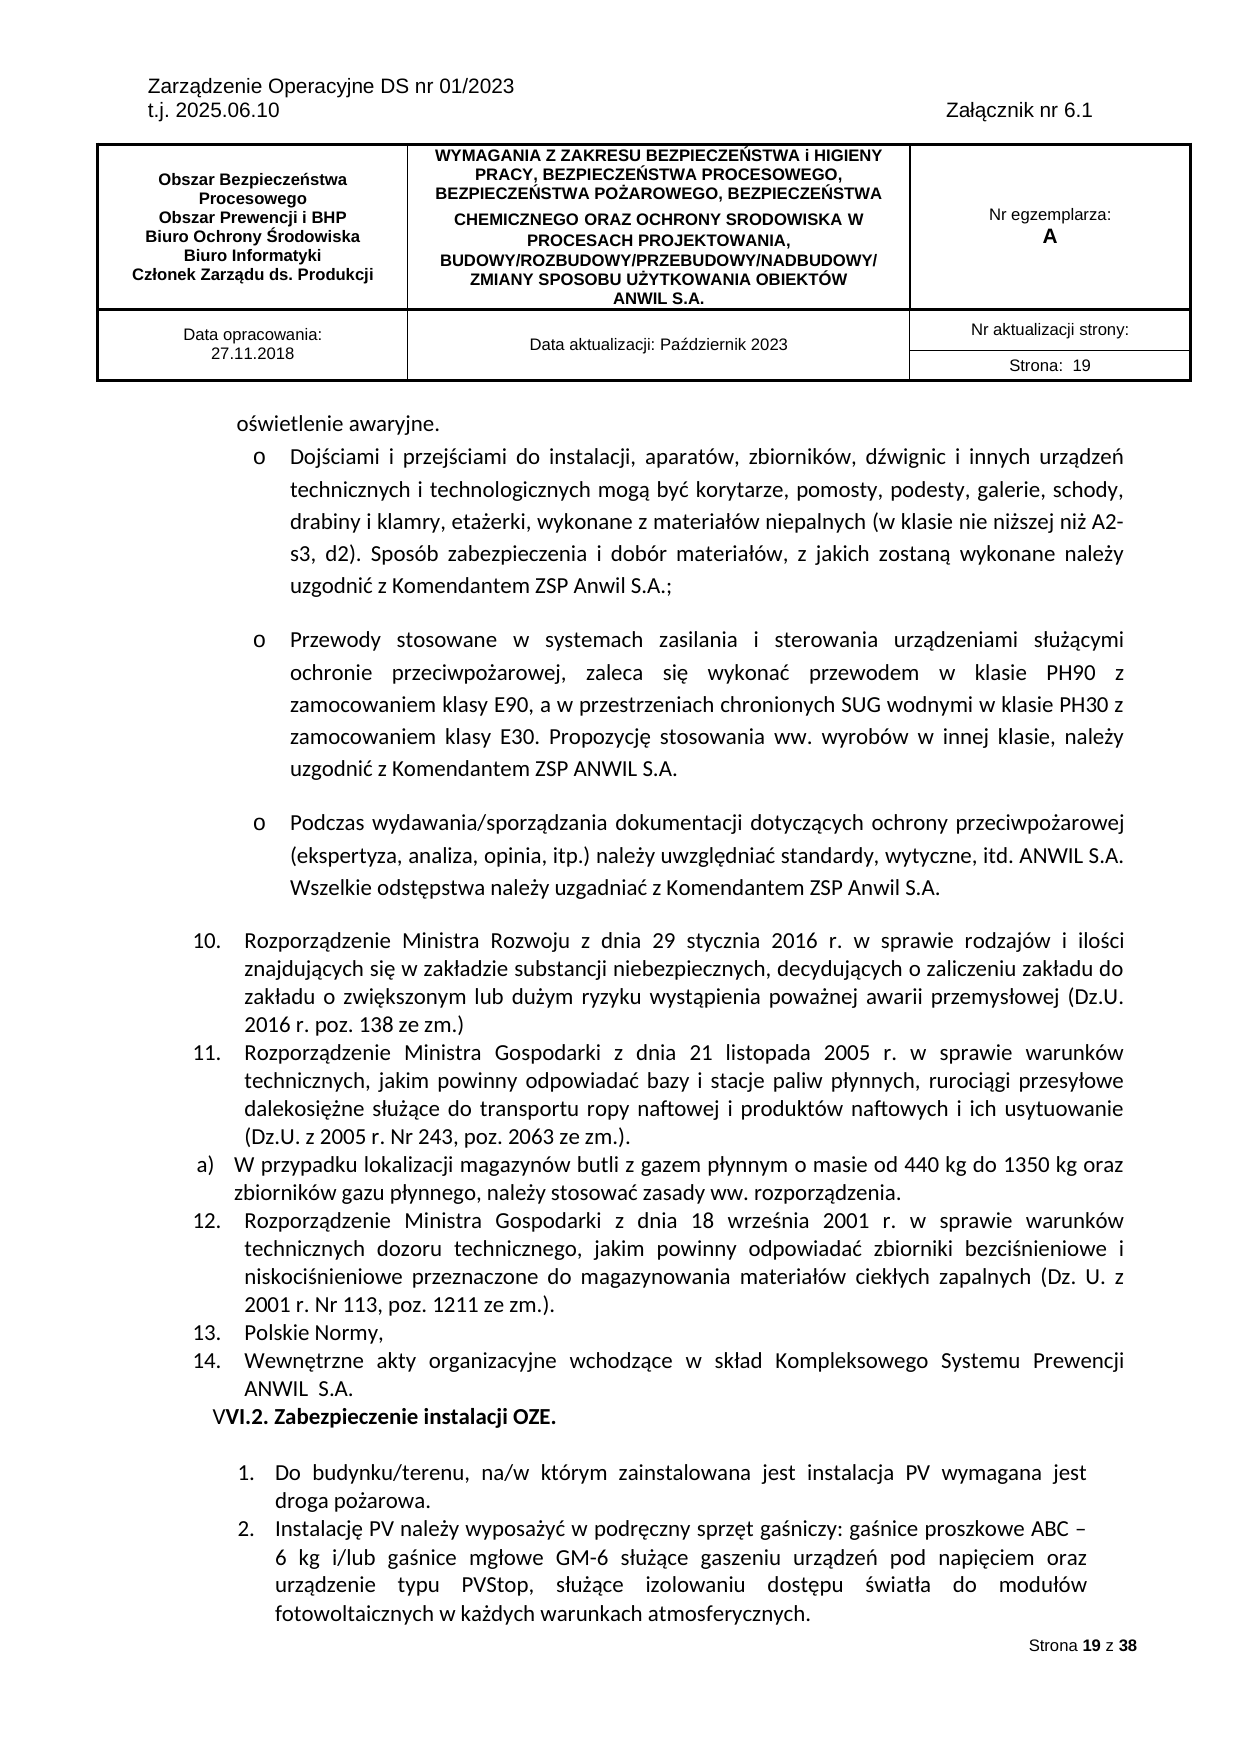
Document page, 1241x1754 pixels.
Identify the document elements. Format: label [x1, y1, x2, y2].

table_cell [226, 1403, 1099, 1627]
table_cell [148, 410, 1137, 1402]
table_cell [148, 1403, 226, 1627]
